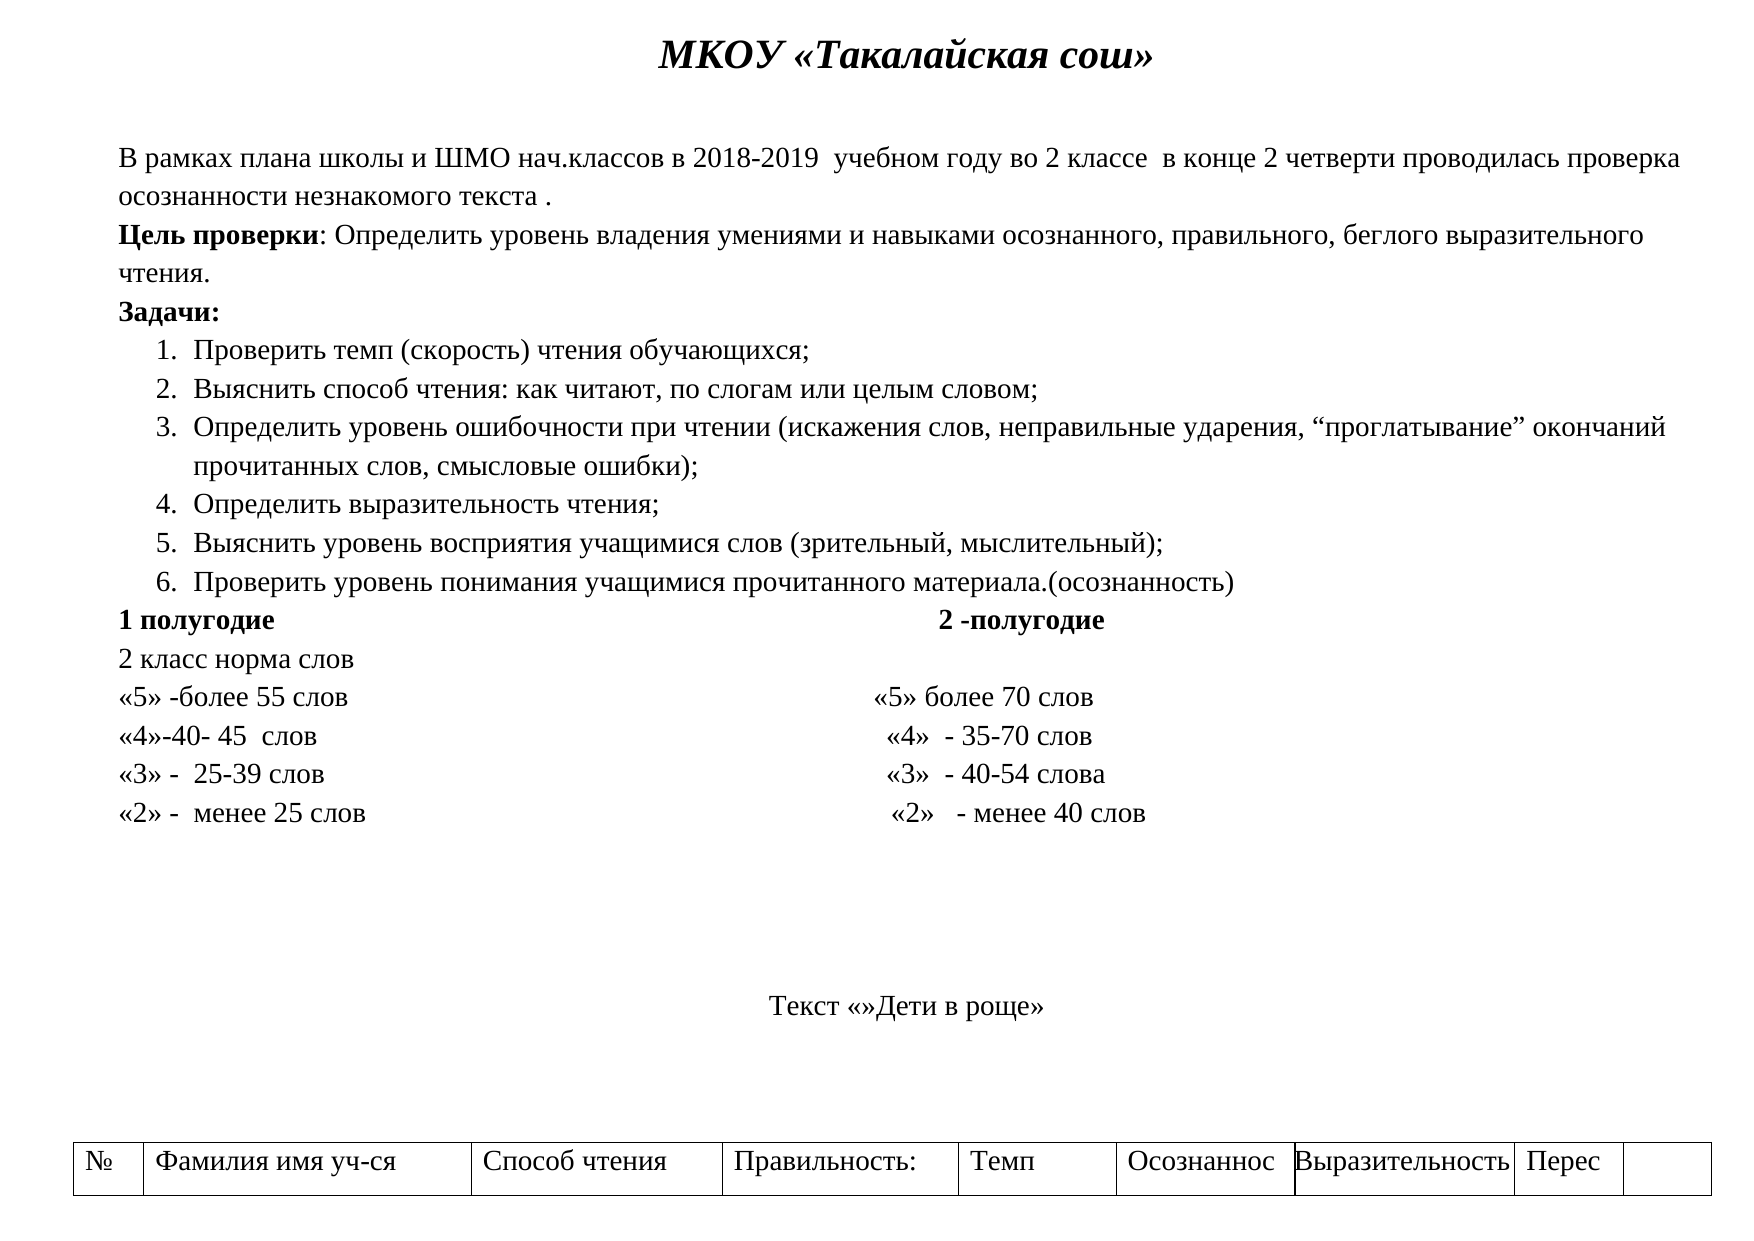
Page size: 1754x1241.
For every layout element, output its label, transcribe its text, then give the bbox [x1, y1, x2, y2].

text 2 класс норма слов [118, 641, 1695, 674]
text Задачи: [118, 294, 1695, 327]
text «4»-40- 45 слов «4» - 35-70 слов [118, 718, 1695, 751]
table_header [1624, 1143, 1711, 1195]
table_header Фамилия имя уч-ся [144, 1143, 471, 1195]
list Выяснить способ чтения: как читают, по слогам или целым словом; [156, 371, 1695, 404]
text МКОУ «Такалайская сош» [118, 29, 1695, 77]
list Выяснить уровень восприятия учащимися слов (зрительный, мыслительный); [156, 525, 1695, 559]
table_header Пересказ [1515, 1143, 1623, 1195]
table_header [723, 1143, 958, 1195]
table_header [1296, 1143, 1514, 1195]
text Цель проверки: Определить уровень владения умениями и навыками осознанного, правильного, беглого выразительного чтения. [118, 217, 1695, 289]
text 1 полугодие 2 -полугодие [118, 602, 1695, 636]
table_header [959, 1143, 1116, 1195]
text «3» - 25-39 слов «3» - 40-54 слова [118, 756, 1695, 790]
table_header № [74, 1143, 143, 1195]
text «5» -более 55 слов «5» более 70 слов [118, 679, 1695, 713]
text «2» - менее 25 слов «2» - менее 40 слов [118, 795, 1695, 828]
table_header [472, 1143, 722, 1195]
text Текст «»Дети в роще» [118, 988, 1695, 1021]
list Проверить темп (скорость) чтения обучающихся; [156, 332, 1695, 366]
list Проверить уровень понимания учащимися прочитанного материала.(осознанность) [156, 564, 1695, 597]
list Определить выразительность чтения; [156, 487, 1695, 520]
text В рамках плана школы и ШМО нач.классов в 2018-2019 учебном году во 2 классе в конце 2 четверти проводилась проверка осознанности незнакомого текста . [118, 140, 1695, 212]
list Определить уровень ошибочности при чтении (искажения слов, неправильные ударения, “проглатывание” окончаний прочитанных слов, смысловые ошибки); [156, 409, 1695, 482]
table_header Осознанность [1117, 1143, 1294, 1195]
